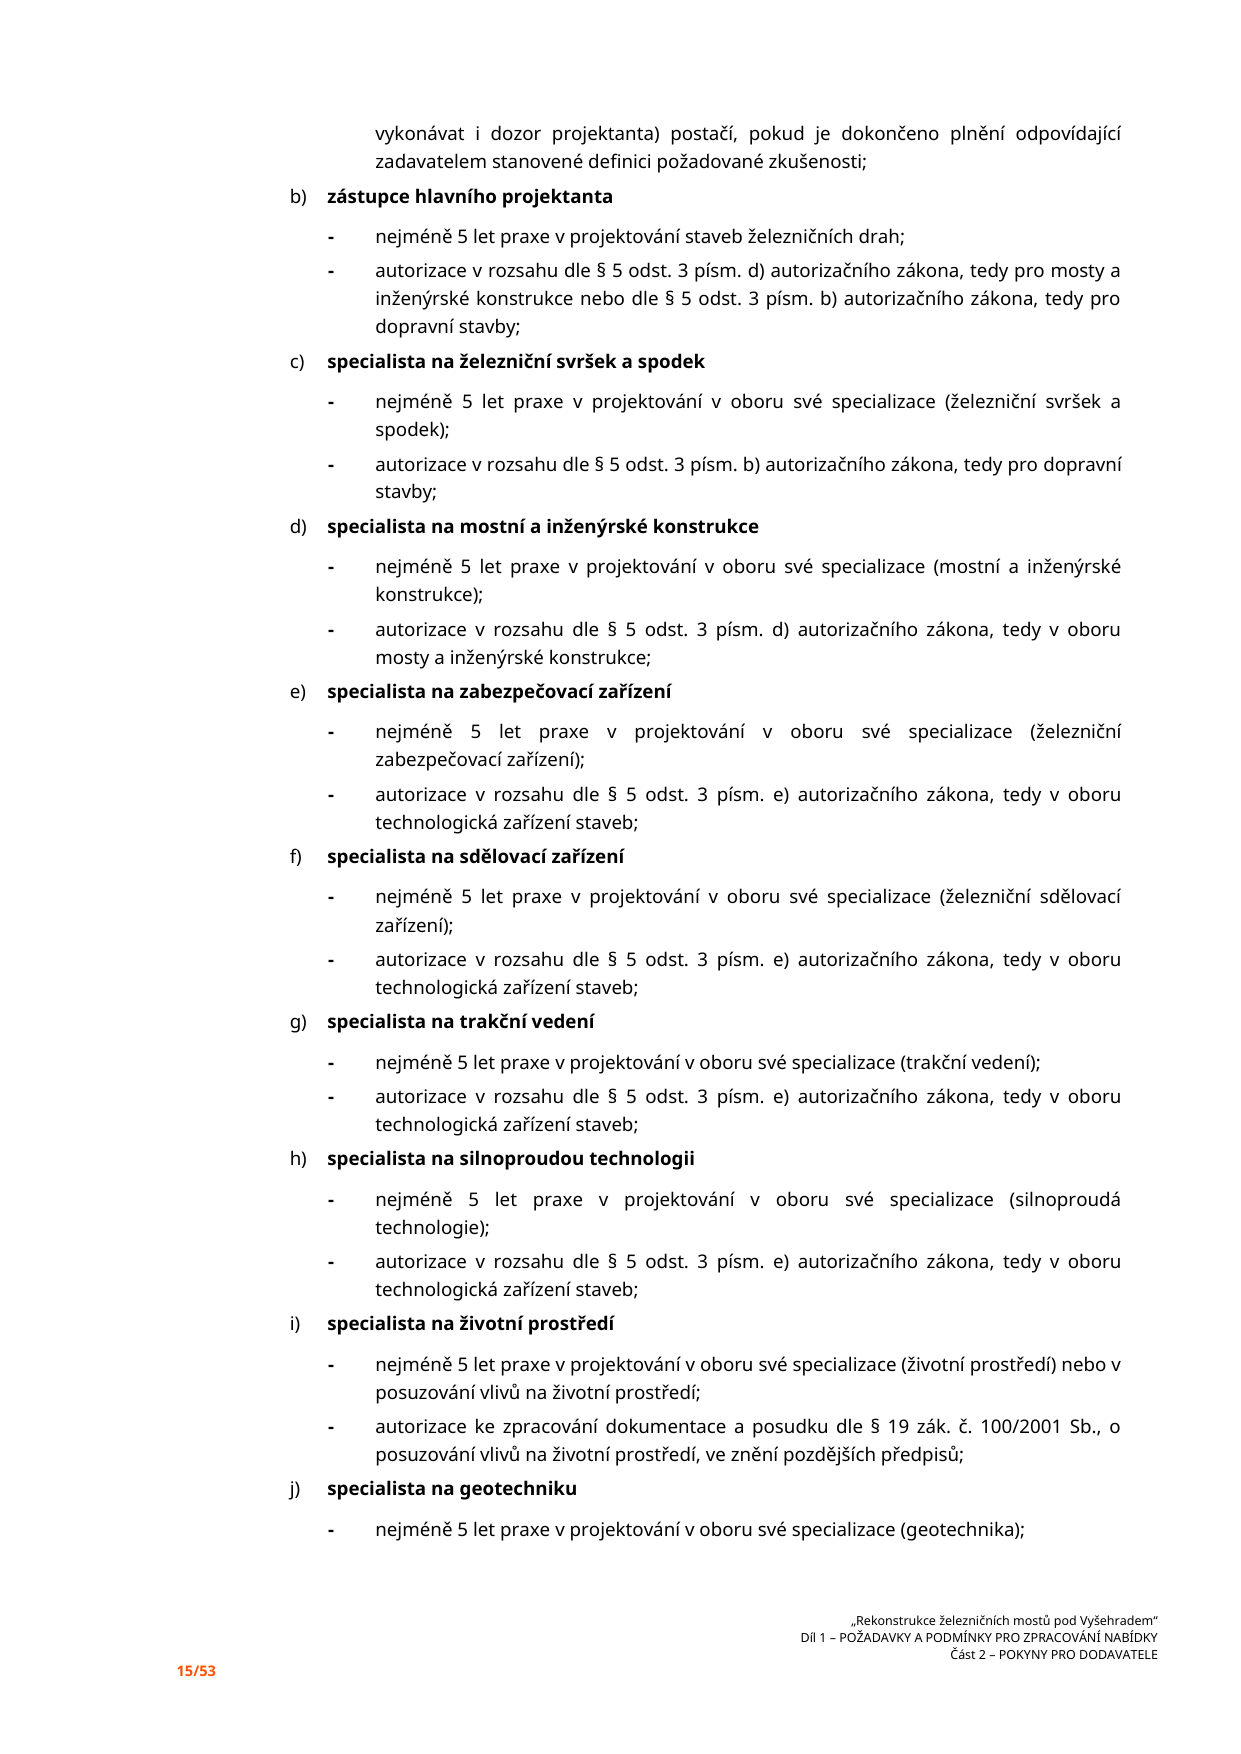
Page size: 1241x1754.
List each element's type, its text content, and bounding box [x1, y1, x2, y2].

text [328, 121, 1122, 174]
text autorizace v rozsahu dle § 5 odst. 3 písm. e) autorizačního zákona, tedy v oboru technologická zařízení staveb; [328, 946, 1122, 1000]
text autorizace ke zpracování dokumentace a posudku dle § 19 zák. č. 100/2001 Sb., o posuzování vlivů na životní prostředí, ve znění pozdějších předpisů; [328, 1413, 1122, 1467]
text autorizace v rozsahu dle § 5 odst. 3 písm. d) autorizačního zákona, tedy v oboru mosty a inženýrské konstrukce; [328, 616, 1122, 669]
text autorizace v rozsahu dle § 5 odst. 3 písm. b) autorizačního zákona, tedy pro dopravní stavby; [328, 451, 1122, 504]
text nejméně 5 let praxe v projektování v oboru své specializace (železniční zabezpečovací zařízení); [328, 719, 1122, 772]
list specialista na trakční vedení [289, 1008, 1122, 1034]
list specialista na železniční svršek a spodek [289, 348, 1122, 373]
text nejméně 5 let praxe v projektování v oboru své specializace (životní prostředí) nebo v posuzování vlivů na životní prostředí; [328, 1351, 1122, 1405]
list specialista na sdělovací zařízení [289, 843, 1122, 869]
list specialista na zabezpečovací zařízení [289, 678, 1122, 704]
text nejméně 5 let praxe v projektování v oboru své specializace (mostní a inženýrské konstrukce); [328, 554, 1122, 607]
text autorizace v rozsahu dle § 5 odst. 3 písm. e) autorizačního zákona, tedy v oboru technologická zařízení staveb; [328, 1083, 1122, 1137]
list specialista na silnoproudou technologii [289, 1146, 1122, 1171]
text nejméně 5 let praxe v projektování v oboru své specializace (trakční vedení); [328, 1049, 1122, 1074]
list specialista na životní prostředí [289, 1311, 1122, 1336]
list specialista na mostní a inženýrské konstrukce [289, 513, 1122, 539]
text nejméně 5 let praxe v projektování v oboru své specializace (železniční sdělovací zařízení); [328, 884, 1122, 937]
list zástupce hlavního projektanta [289, 183, 1122, 208]
list specialista na geotechniku [289, 1476, 1122, 1501]
text autorizace v rozsahu dle § 5 odst. 3 písm. e) autorizačního zákona, tedy v oboru technologická zařízení staveb; [328, 781, 1122, 834]
text autorizace v rozsahu dle § 5 odst. 3 písm. d) autorizačního zákona, tedy pro mosty a inženýrské konstrukce nebo dle § 5 odst. 3 písm. b) autorizačního zákona, tedy pro dopravní stavby; [328, 258, 1122, 339]
text autorizace v rozsahu dle § 5 odst. 3 písm. e) autorizačního zákona, tedy v oboru technologická zařízení staveb; [328, 1248, 1122, 1302]
text nejméně 5 let praxe v projektování v oboru své specializace (silnoproudá technologie); [328, 1186, 1122, 1239]
text nejméně 5 let praxe v projektování staveb železničních drah; [328, 223, 1122, 249]
text nejméně 5 let praxe v projektování v oboru své specializace (železniční svršek a spodek); [328, 388, 1122, 442]
text nejméně 5 let praxe v projektování v oboru své specializace (geotechnika); [328, 1516, 1122, 1542]
